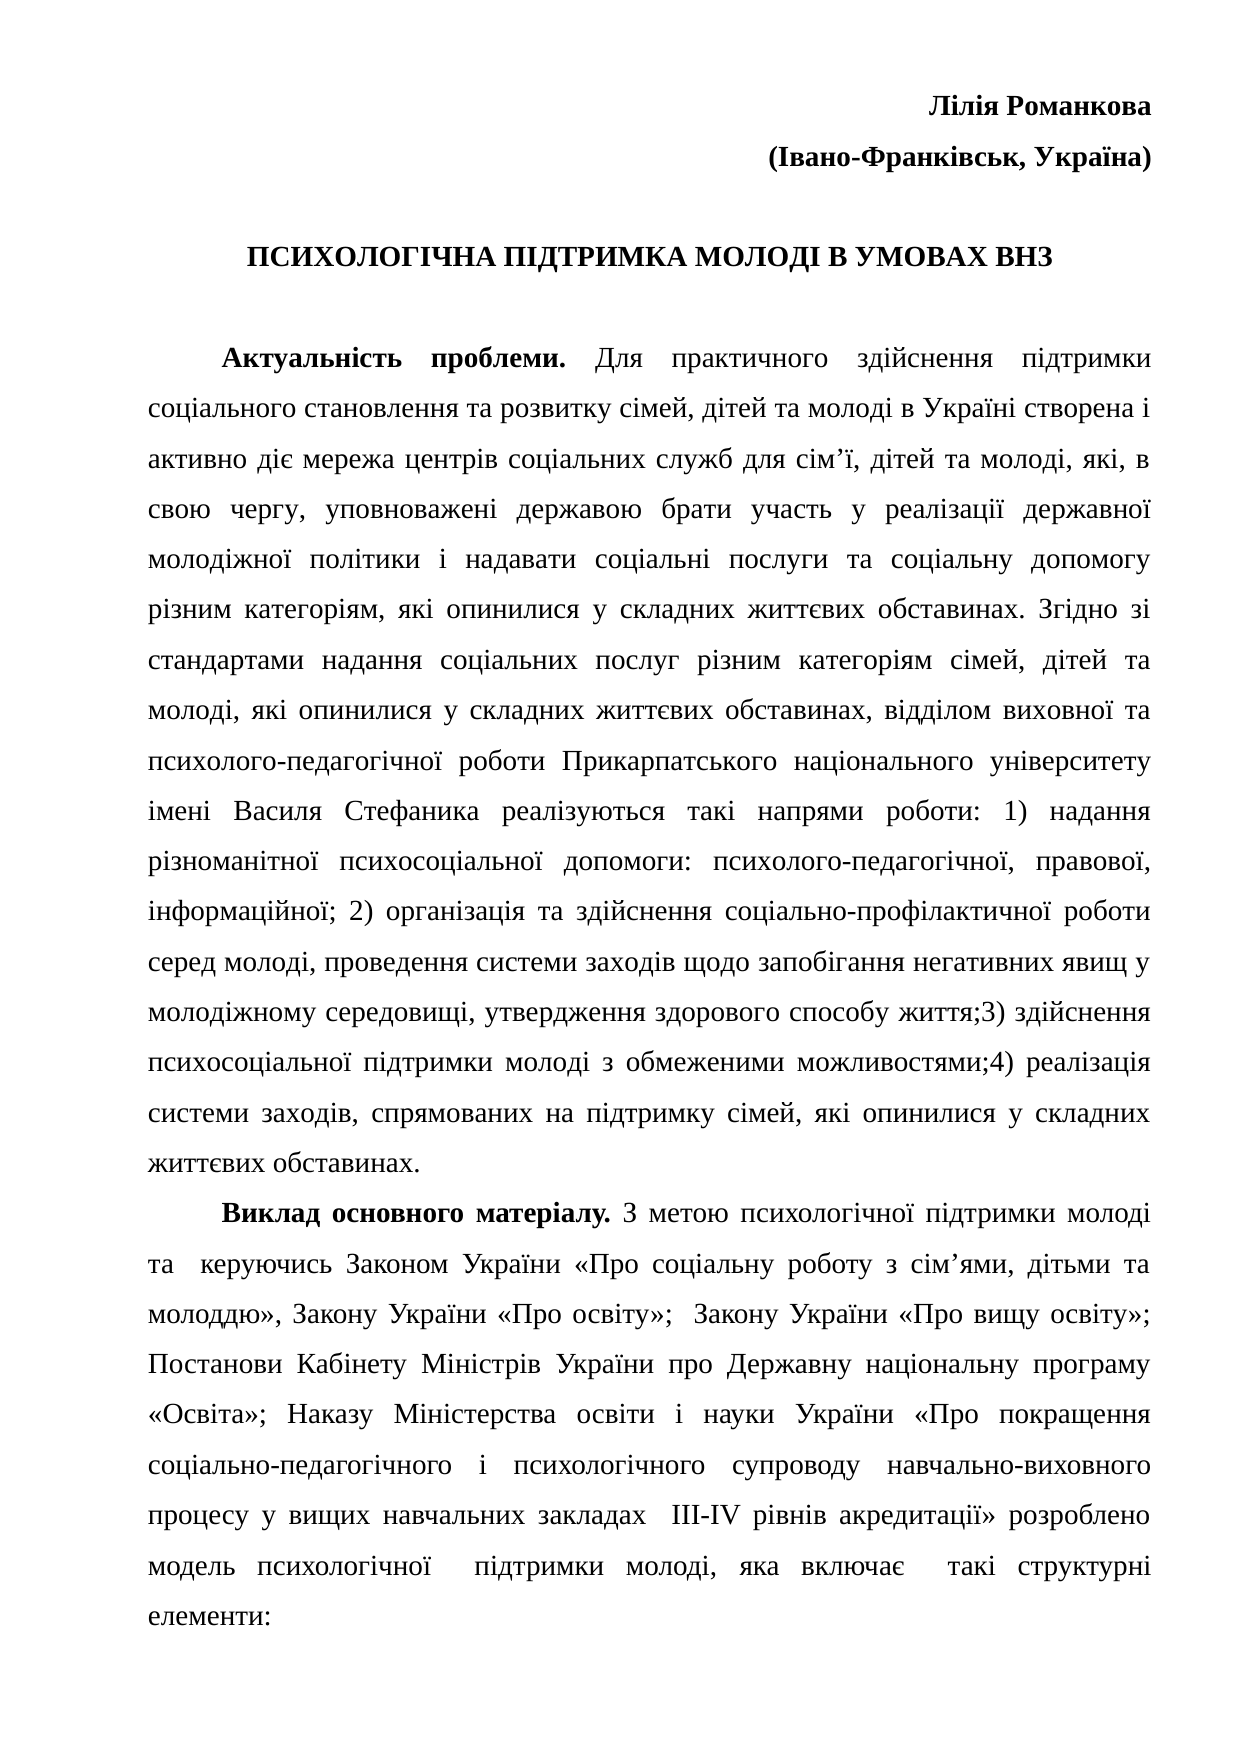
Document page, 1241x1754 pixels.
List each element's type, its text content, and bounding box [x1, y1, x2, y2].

text (Івано-Франківськ, Україна) [148, 139, 1152, 172]
text Актуальність проблеми. Для практичного здійснення підтримки соціального становлення та розвитку сімей, дітей та молоді в Україні створена і активно діє мережа центрів соціальних служб для сім’ї, дітей та молоді, які, в свою чергу, уповноважені державою брати участь у реалізації державної молодіжної політики і надавати соціальні послуги та соціальну допомогу різним категоріям, які опинилися у складних життєвих обставинах. Згідно зі стандартами надання соціальних послуг різним категоріям сімей, дітей та молоді, які опинилися у складних життєвих обставинах, відділом виховної та психолого-педагогічної роботи Прикарпатського національного університету імені Василя Стефаника реалізуються такі напрями роботи: 1) надання різноманітної психосоціальної допомоги: психолого-педагогічної, правової, інформаційної; 2) організація та здійснення соціально-профілактичної роботи серед молоді, проведення системи заходів щодо запобігання негативних явищ у молодіжному середовищі, утвердження здорового способу життя;3) здійснення психосоціальної підтримки молоді з обмеженими можливостями;4) реалізація системи заходів, спрямованих на підтримку сімей, які опинилися у складних життєвих обставинах. [148, 340, 1152, 1179]
text Лілія Романкова [148, 88, 1152, 122]
text Виклад основного матеріалу. З метою психологічної підтримки молоді та керуючись Законом України «Про соціальну роботу з сім’ями, дітьми та молоддю», Закону України «Про освіту»; Закону України «Про вищу освіту»; Постанови Кабінету Міністрів України про Державну національну програму «Освіта»; Наказу Міністерства освіти і науки України «Про покращення соціально-педагогічного і психологічного супроводу навчально-виховного процесу у вищих навчальних закладах III-IV рівнів акредитації» розроблено модель психологічної підтримки молоді, яка включає такі структурні елементи: [148, 1195, 1152, 1631]
text ПСИХОЛОГІЧНА ПІДТРИМКА МОЛОДІ В УМОВАХ ВНЗ [148, 239, 1152, 273]
